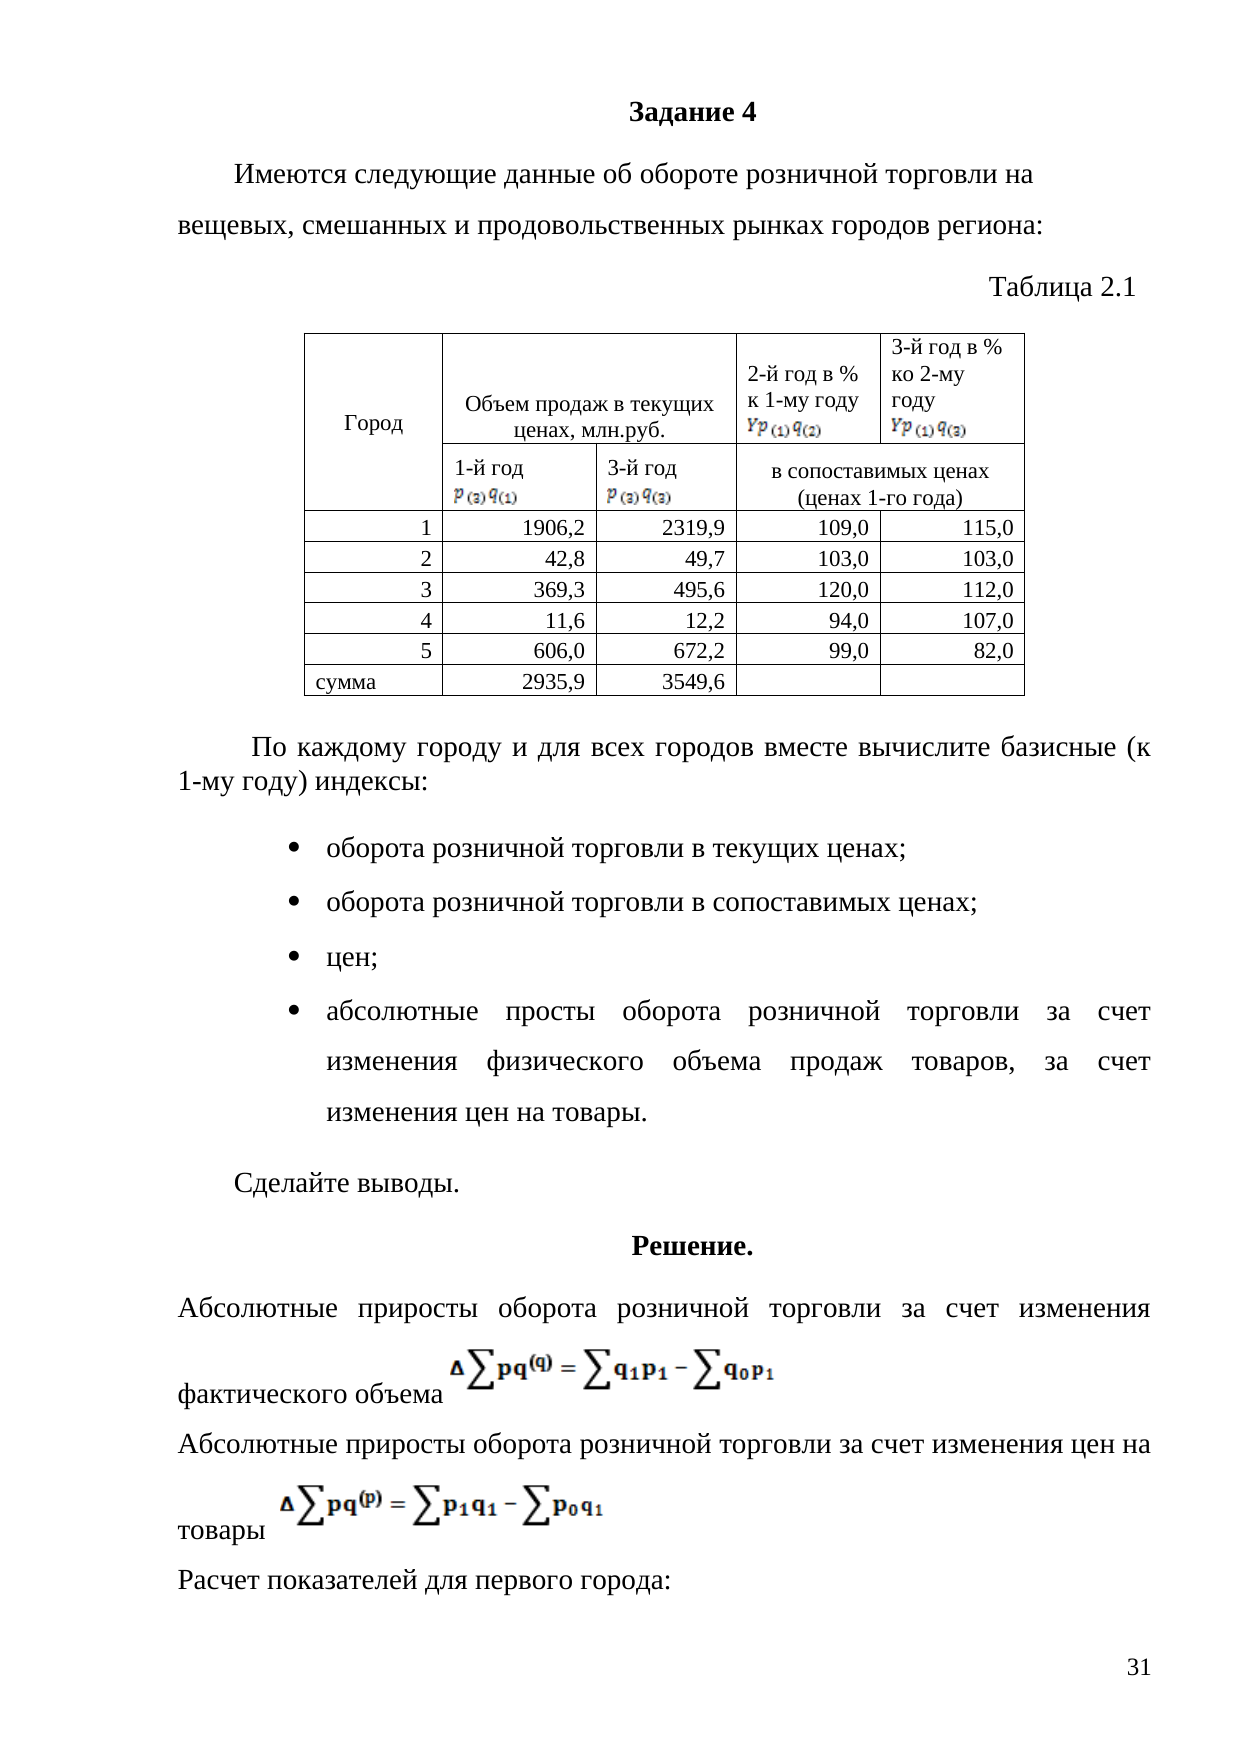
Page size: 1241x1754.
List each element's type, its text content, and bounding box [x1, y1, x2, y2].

text Расчет показателей для первого города: [177, 1562, 1152, 1596]
table_header 2-й год в % к 1-му году [737, 334, 880, 443]
table_cell 11,6 [443, 603, 596, 633]
table_cell 1-й год [443, 444, 596, 510]
table_cell 1 [305, 511, 442, 541]
list абсолютные просты оборота розничной торговли за счет изменения физического объема продаж товаров, за счет изменения цен на товары. [289, 993, 1152, 1127]
table_cell 2935,9 [443, 665, 596, 694]
list оборота розничной торговли в текущих ценах; [289, 830, 1152, 863]
table_cell 3 [305, 573, 442, 602]
table_cell 112,0 [881, 573, 1024, 602]
table_header Объем продаж в текущих ценах, млн.руб. [443, 334, 736, 443]
table_cell 103,0 [881, 542, 1024, 572]
text Сделайте выводы. [177, 1165, 1152, 1198]
table_cell 1906,2 [443, 511, 596, 541]
picture [450, 1340, 780, 1404]
table_cell 99,0 [737, 634, 880, 664]
table_cell сумма [305, 665, 442, 694]
picture [607, 479, 677, 505]
table_cell 5 [305, 634, 442, 664]
table_cell 115,0 [881, 511, 1024, 541]
picture [280, 1476, 609, 1540]
table_cell 42,8 [443, 542, 596, 572]
table_cell 49,7 [597, 542, 736, 572]
table_cell 3-й год [597, 444, 736, 510]
text Абсолютные приросты оборота розничной торговли за счет изменения цен на товары [177, 1427, 1152, 1546]
table_cell в сопоставимых ценах (ценах 1-го года) [737, 444, 1024, 510]
picture [454, 479, 523, 505]
list цен; [289, 939, 1152, 972]
picture [891, 412, 972, 438]
table_cell 672,2 [597, 634, 736, 664]
picture [747, 412, 827, 438]
table_cell 94,0 [737, 603, 880, 633]
text Имеются следующие данные об обороте розничной торговли на вещевых, смешанных и продовольственных рынках городов региона: [177, 156, 1152, 240]
table_cell 4 [305, 603, 442, 633]
table_cell 103,0 [737, 542, 880, 572]
table_cell 120,0 [737, 573, 880, 602]
table_cell 2319,9 [597, 511, 736, 541]
table_cell 369,3 [443, 573, 596, 602]
text Задание 4 [177, 94, 1152, 127]
text Абсолютные приросты оборота розничной торговли за счет изменения фактического объема [177, 1291, 1152, 1410]
table_cell 2 [305, 542, 442, 572]
table_header 3-й год в % ко 2-му году [881, 334, 1024, 443]
table_cell 12,2 [597, 603, 736, 633]
table_cell [737, 665, 880, 694]
table_cell 109,0 [737, 511, 880, 541]
table_cell 606,0 [443, 634, 596, 664]
text Таблица 2.1 [177, 269, 1152, 303]
table_cell 495,6 [597, 573, 736, 602]
list оборота розничной торговли в сопоставимых ценах; [289, 884, 1152, 918]
table_header Город [305, 334, 442, 510]
table_cell 3549,6 [597, 665, 736, 694]
table_cell [881, 665, 1024, 694]
text Решение. [177, 1228, 1152, 1261]
text По каждому городу и для всех городов вместе вычислите базисные (к 1-му году) индексы: [177, 729, 1152, 796]
table_cell 82,0 [881, 634, 1024, 664]
table_cell 107,0 [881, 603, 1024, 633]
